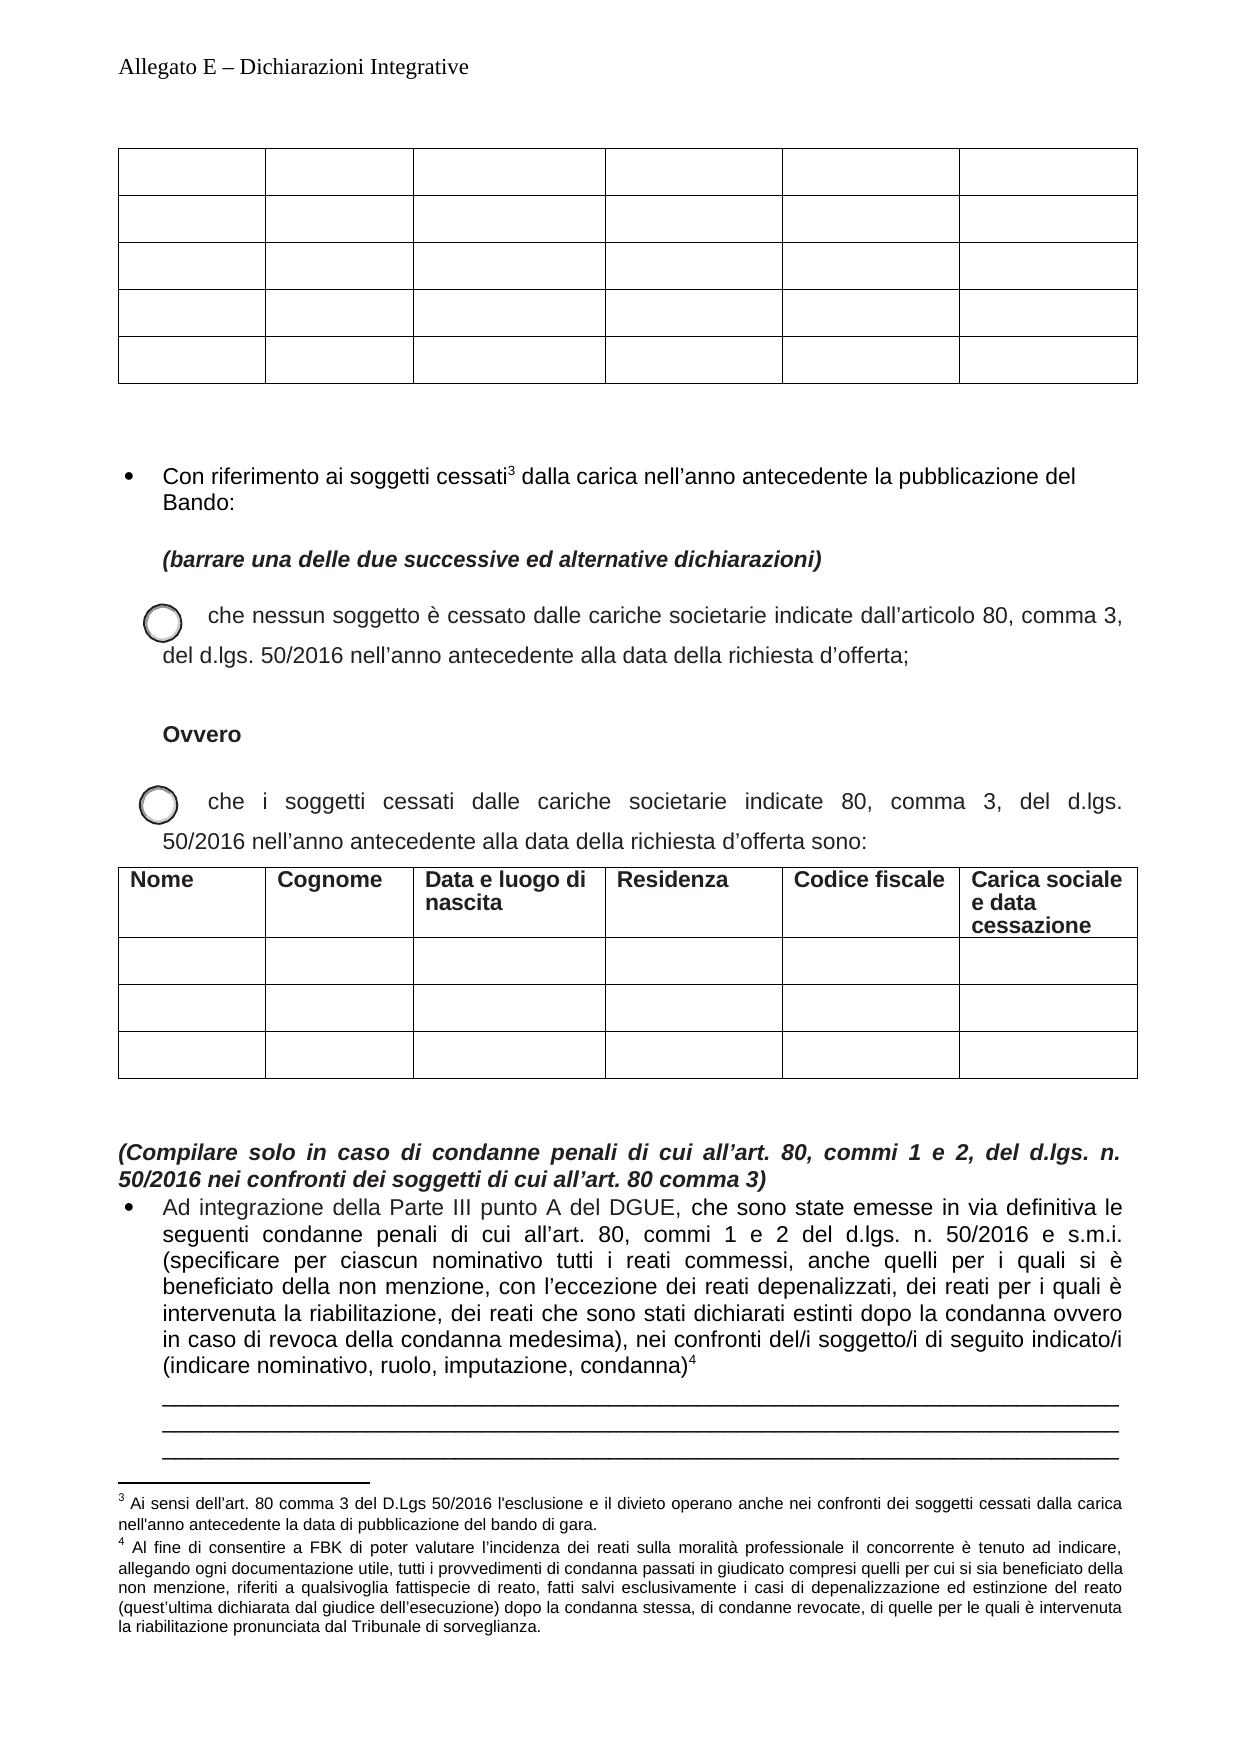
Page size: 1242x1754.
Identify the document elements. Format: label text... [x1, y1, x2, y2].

table_cell [606, 196, 782, 242]
table_cell [960, 243, 1137, 289]
list Con riferimento ai soggetti cessati dalla carica nell’anno antecedente la pubblicazione del Bando: [125, 463, 1123, 515]
text (Compilare solo in caso di condanne penali di cui all’art. 80, commi 1 e 2, del d.lgs. n. 50/2016 nei confronti dei soggetti di cui all’art. 80 comma 3) [118, 1139, 1123, 1192]
table_cell [783, 243, 959, 289]
table_cell [119, 938, 265, 984]
table_cell [266, 149, 413, 195]
table_cell [266, 985, 413, 1031]
text che i soggetti cessati dalle cariche societarie indicate 80, comma 3, del d.lgs. 50/2016 nell’anno antecedente alla data della richiesta d’offerta sono: [125, 788, 1123, 854]
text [162, 1381, 1123, 1460]
table_cell [606, 290, 782, 336]
table_cell [266, 337, 413, 383]
table_cell [606, 1032, 782, 1078]
table_cell [414, 985, 605, 1031]
table_cell [119, 1032, 265, 1078]
table_header Data e luogo di nascita [414, 868, 605, 937]
table_cell [783, 337, 959, 383]
table_cell [119, 243, 265, 289]
table_cell [783, 1032, 959, 1078]
table_cell [414, 1032, 605, 1078]
table_header Nome [119, 868, 265, 937]
table_cell [414, 938, 605, 984]
table_cell [414, 337, 605, 383]
table_header Residenza [606, 868, 782, 937]
table_cell [960, 938, 1137, 984]
table_cell [960, 290, 1137, 336]
table_cell [606, 243, 782, 289]
table_header Carica sociale e data cessazione [960, 868, 1137, 937]
table_cell [266, 1032, 413, 1078]
text che nessun soggetto è cessato dalle cariche societarie indicate dall’articolo 80, comma 3, del d.lgs. 50/2016 nell’anno antecedente alla data della richiesta d’offerta; [125, 602, 1123, 668]
table_cell [606, 938, 782, 984]
table_cell [606, 337, 782, 383]
text Ovvero [162, 721, 1123, 748]
table_cell [783, 985, 959, 1031]
table_cell [960, 196, 1137, 242]
table_cell [414, 290, 605, 336]
table_cell [266, 290, 413, 336]
table_cell [119, 196, 265, 242]
table_cell [783, 149, 959, 195]
table_cell [606, 149, 782, 195]
table_cell [783, 938, 959, 984]
table_cell [960, 985, 1137, 1031]
table_cell [414, 196, 605, 242]
table_cell [119, 149, 265, 195]
table_cell [783, 196, 959, 242]
table_cell [119, 337, 265, 383]
table_cell [119, 290, 265, 336]
table_header Codice fiscale [783, 868, 959, 937]
text (barrare una delle due successive ed alternative dichiarazioni) [162, 546, 1123, 573]
table_cell [266, 243, 413, 289]
table_cell [960, 149, 1137, 195]
table_cell [414, 149, 605, 195]
list Ad integrazione della Parte III punto A del DGUE, che sono state emesse in via definitiva le seguenti condanne penali di cui all’art. 80, commi 1 e 2 del d.lgs. n. 50/2016 e s.m.i. (specificare per ciascun nominativo tutti i reati commessi, anche quelli per i quali si è beneficiato della non menzione, con l’eccezione dei reati depenalizzati, dei reati per i quali è intervenuta la riabilitazione, dei reati che sono stati dichiarati estinti dopo la condanna ovvero in caso di revoca della condanna medesima), nei confronti del/i soggetto/i di seguito indicato/i (indicare nominativo, ruolo, imputazione, condanna) [125, 1194, 1123, 1379]
table_cell [606, 985, 782, 1031]
table_cell [960, 337, 1137, 383]
table_cell [414, 243, 605, 289]
table_cell [960, 1032, 1137, 1078]
table_header Cognome [266, 868, 413, 937]
table_cell [266, 938, 413, 984]
table_cell [783, 290, 959, 336]
table_cell [266, 196, 413, 242]
table_cell [119, 985, 265, 1031]
